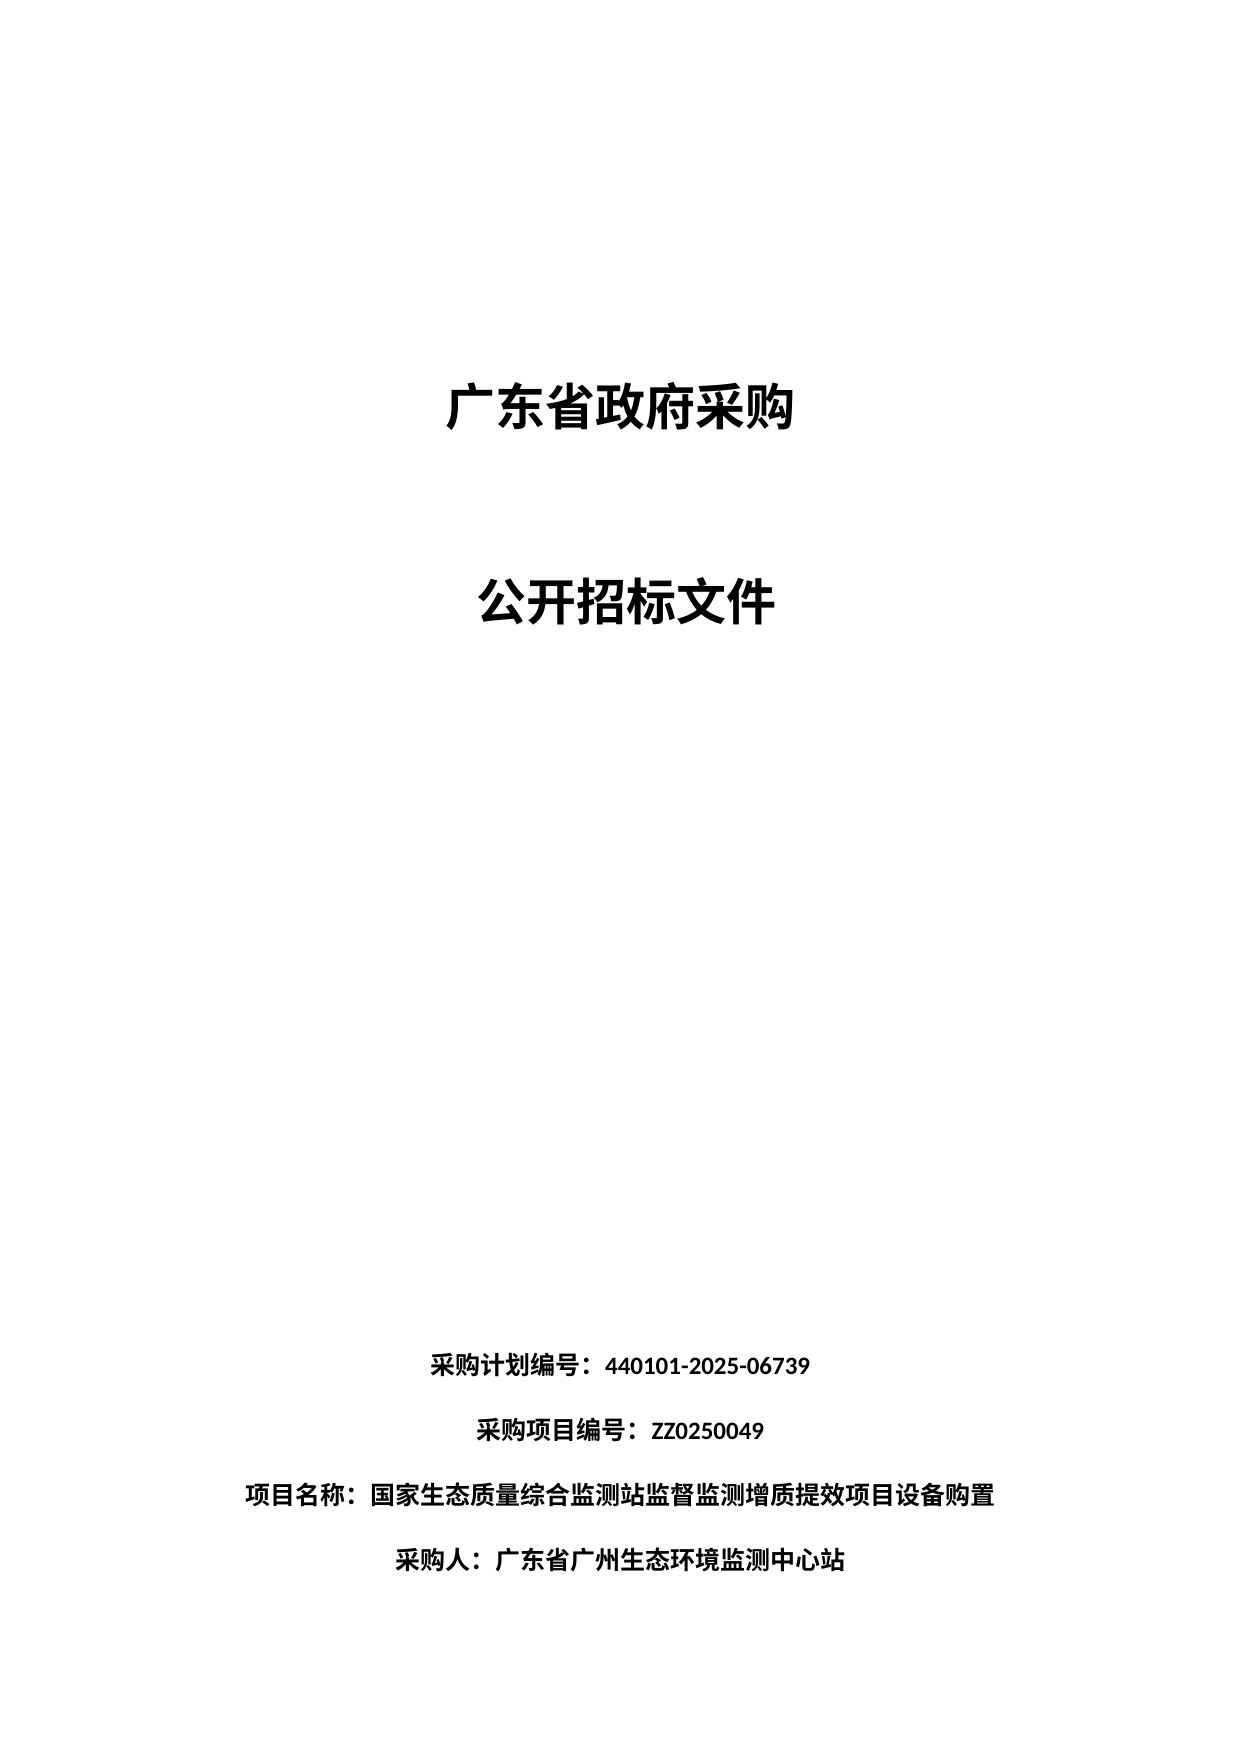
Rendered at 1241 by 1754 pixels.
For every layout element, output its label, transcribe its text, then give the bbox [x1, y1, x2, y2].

text 采购计划编号：440101-2025-06739 [187, 1332, 1053, 1397]
text 公开招标文件 [187, 552, 1053, 1332]
text 采购项目编号：ZZ0250049 [187, 1397, 1053, 1462]
text 广东省政府采购 [187, 357, 1053, 454]
text 项目名称：国家生态质量综合监测站监督监测增质提效项目设备购置 [187, 1462, 1053, 1527]
text 采购人：广东省广州生态环境监测中心站 [187, 1527, 1053, 1592]
